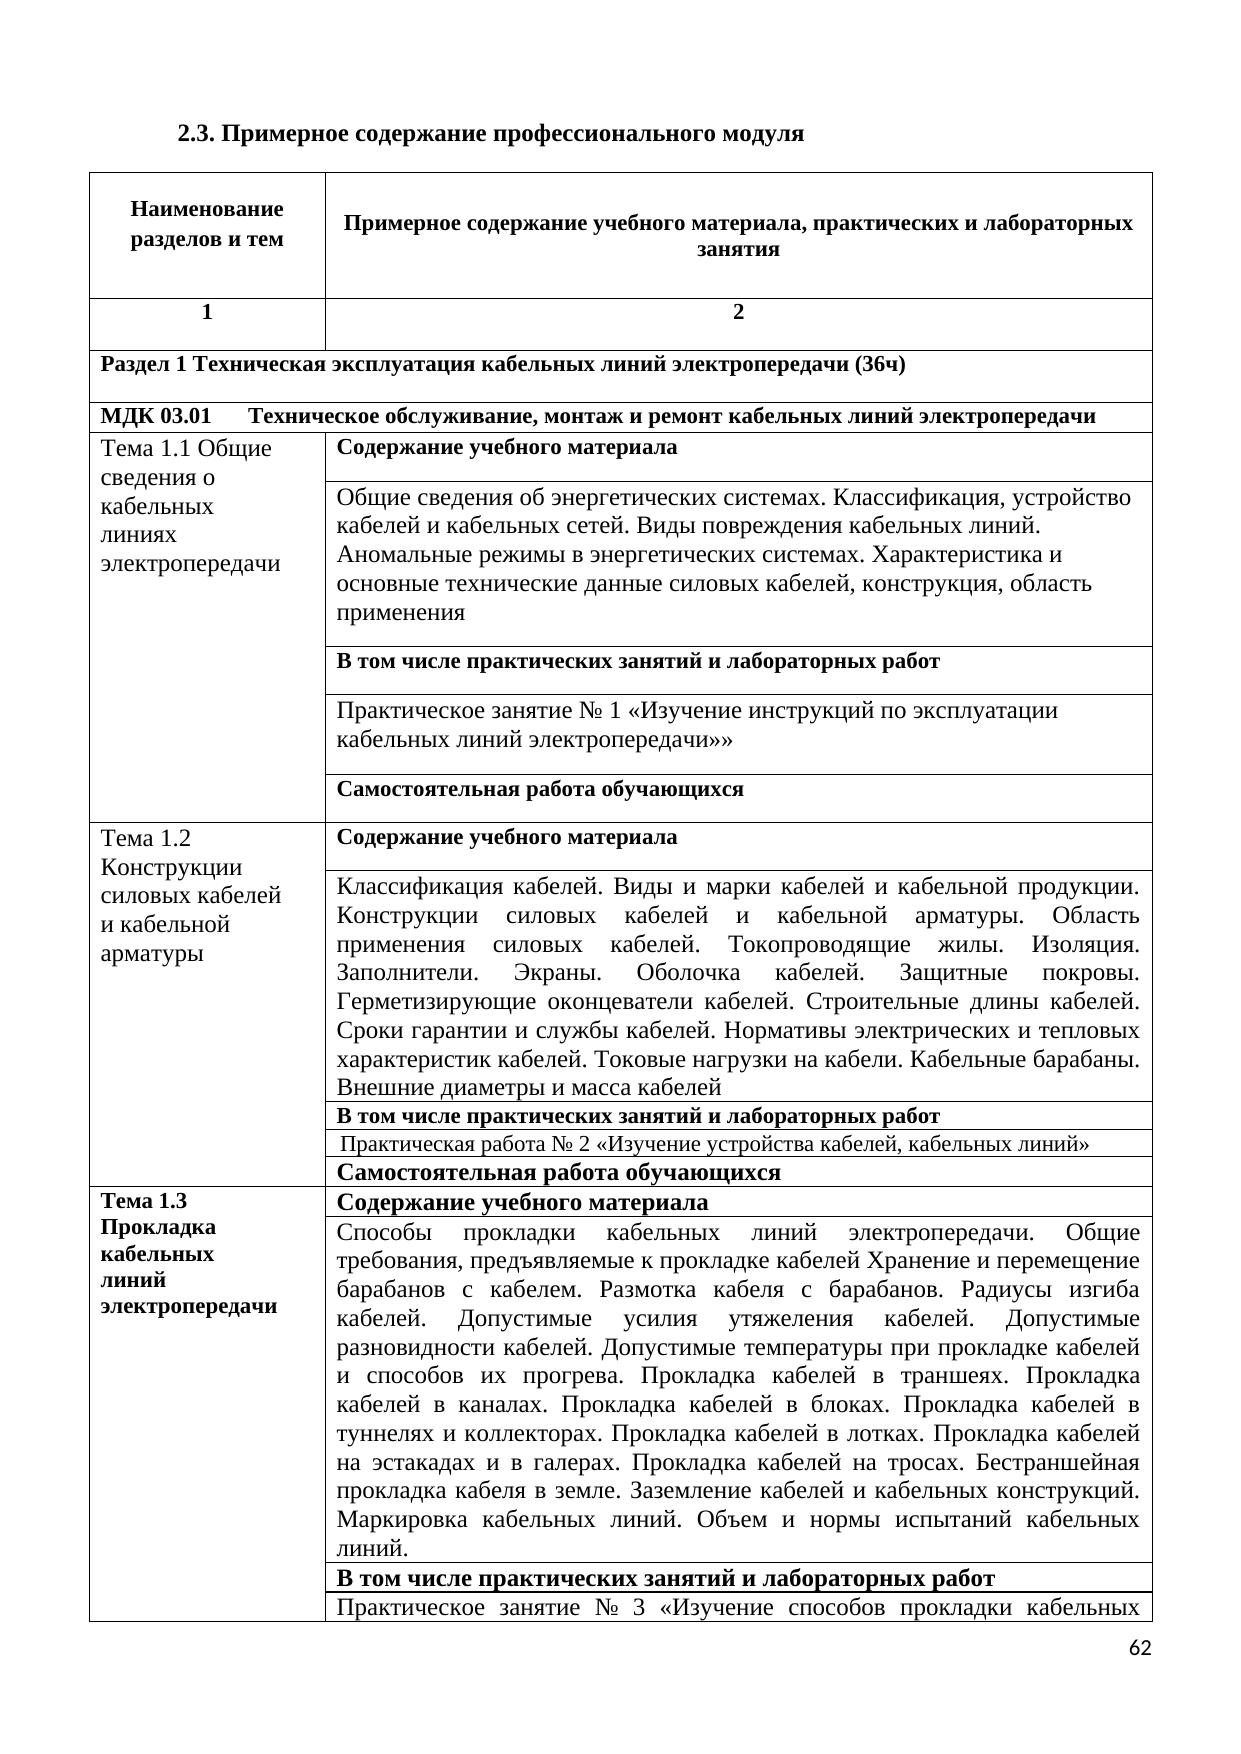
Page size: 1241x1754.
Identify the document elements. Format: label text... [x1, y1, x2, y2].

table_cell Практическая работа № 2 «Изучение устройства кабелей, кабельных линий» [326, 1130, 1152, 1156]
table_cell МДК 03.01 Техническое обслуживание, монтаж и ремонт кабельных линий электропередачи [90, 403, 1152, 432]
table_cell Классификация кабелей. Виды и марки кабелей и кабельной продукции. Конструкции силовых кабелей и кабельной арматуры. Область применения силовых кабелей. Токопроводящие жилы. Изоляция. Заполнители. Экраны. Оболочка кабелей. Защитные покровы. Герметизирующие оконцеватели кабелей. Строительные длины кабелей. Сроки гарантии и службы кабелей. Нормативы электрических и тепловых характеристик кабелей. Токовые нагрузки на кабели. Кабельные барабаны. Внешние диаметры и масса кабелей [326, 871, 1152, 1101]
table_cell Содержание учебного материала [326, 1187, 1152, 1216]
table_cell В том числе практических занятий и лабораторных работ [326, 647, 1152, 694]
table_cell Способы прокладки кабельных линий электропередачи. Общие требования, предъявляемые к прокладке кабелей Хранение и перемещение барабанов с кабелем. Размотка кабеля с барабанов. Радиусы изгиба кабелей. Допустимые усилия утяжеления кабелей. Допустимые разновидности кабелей. Допустимые температуры при прокладке кабелей и способов их прогрева. Прокладка кабелей в траншеях. Прокладка кабелей в каналах. Прокладка кабелей в блоках. Прокладка кабелей в туннелях и коллекторах. Прокладка кабелей в лотках. Прокладка кабелей на эстакадах и в галерах. Прокладка кабелей на тросах. Бестраншейная прокладка кабеля в земле. Заземление кабелей и кабельных конструкций. Маркировка кабельных линий. Объем и нормы испытаний кабельных линий. [326, 1217, 1152, 1562]
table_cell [326, 1593, 1152, 1621]
table_cell 1 [90, 299, 325, 349]
table_cell Содержание учебного материала [326, 433, 1152, 481]
table_cell Раздел 1 Техническая эксплуатация кабельных линий электропередачи (36ч) [90, 351, 1152, 402]
table_header Примерное содержание учебного материала, практических и лабораторных занятия [326, 173, 1152, 297]
table_cell Самостоятельная работа обучающихся [326, 775, 1152, 822]
table_cell Содержание учебного материала [326, 823, 1152, 870]
table_cell Тема 1.3 Прокладка кабельных линий электропередачи [90, 1187, 325, 1621]
table_cell 2 [326, 299, 1152, 349]
table_cell Тема 1.1 Общие сведения о кабельных линиях электропередачи [90, 433, 325, 822]
text 2.3. Примерное содержание профессионального модуля [177, 118, 1152, 147]
table_header Наименование разделов и тем [90, 173, 325, 297]
table_cell Самостоятельная работа обучающихся [326, 1157, 1152, 1186]
table_cell В том числе практических занятий и лабораторных работ [326, 1102, 1152, 1129]
table_cell В том числе практических занятий и лабораторных работ [326, 1563, 1152, 1591]
table_cell Тема 1.2 Конструкции силовых кабелей и кабельной арматуры [90, 823, 325, 1186]
table_cell Практическое занятие № 1 «Изучение инструкций по эксплуатации кабельных линий электропередачи»» [326, 695, 1152, 774]
table_cell Общие сведения об энергетических системах. Классификация, устройство кабелей и кабельных сетей. Виды повреждения кабельных линий. Аномальные режимы в энергетических системах. Характеристика и основные технические данные силовых кабелей, конструкция, область применения [326, 482, 1152, 646]
